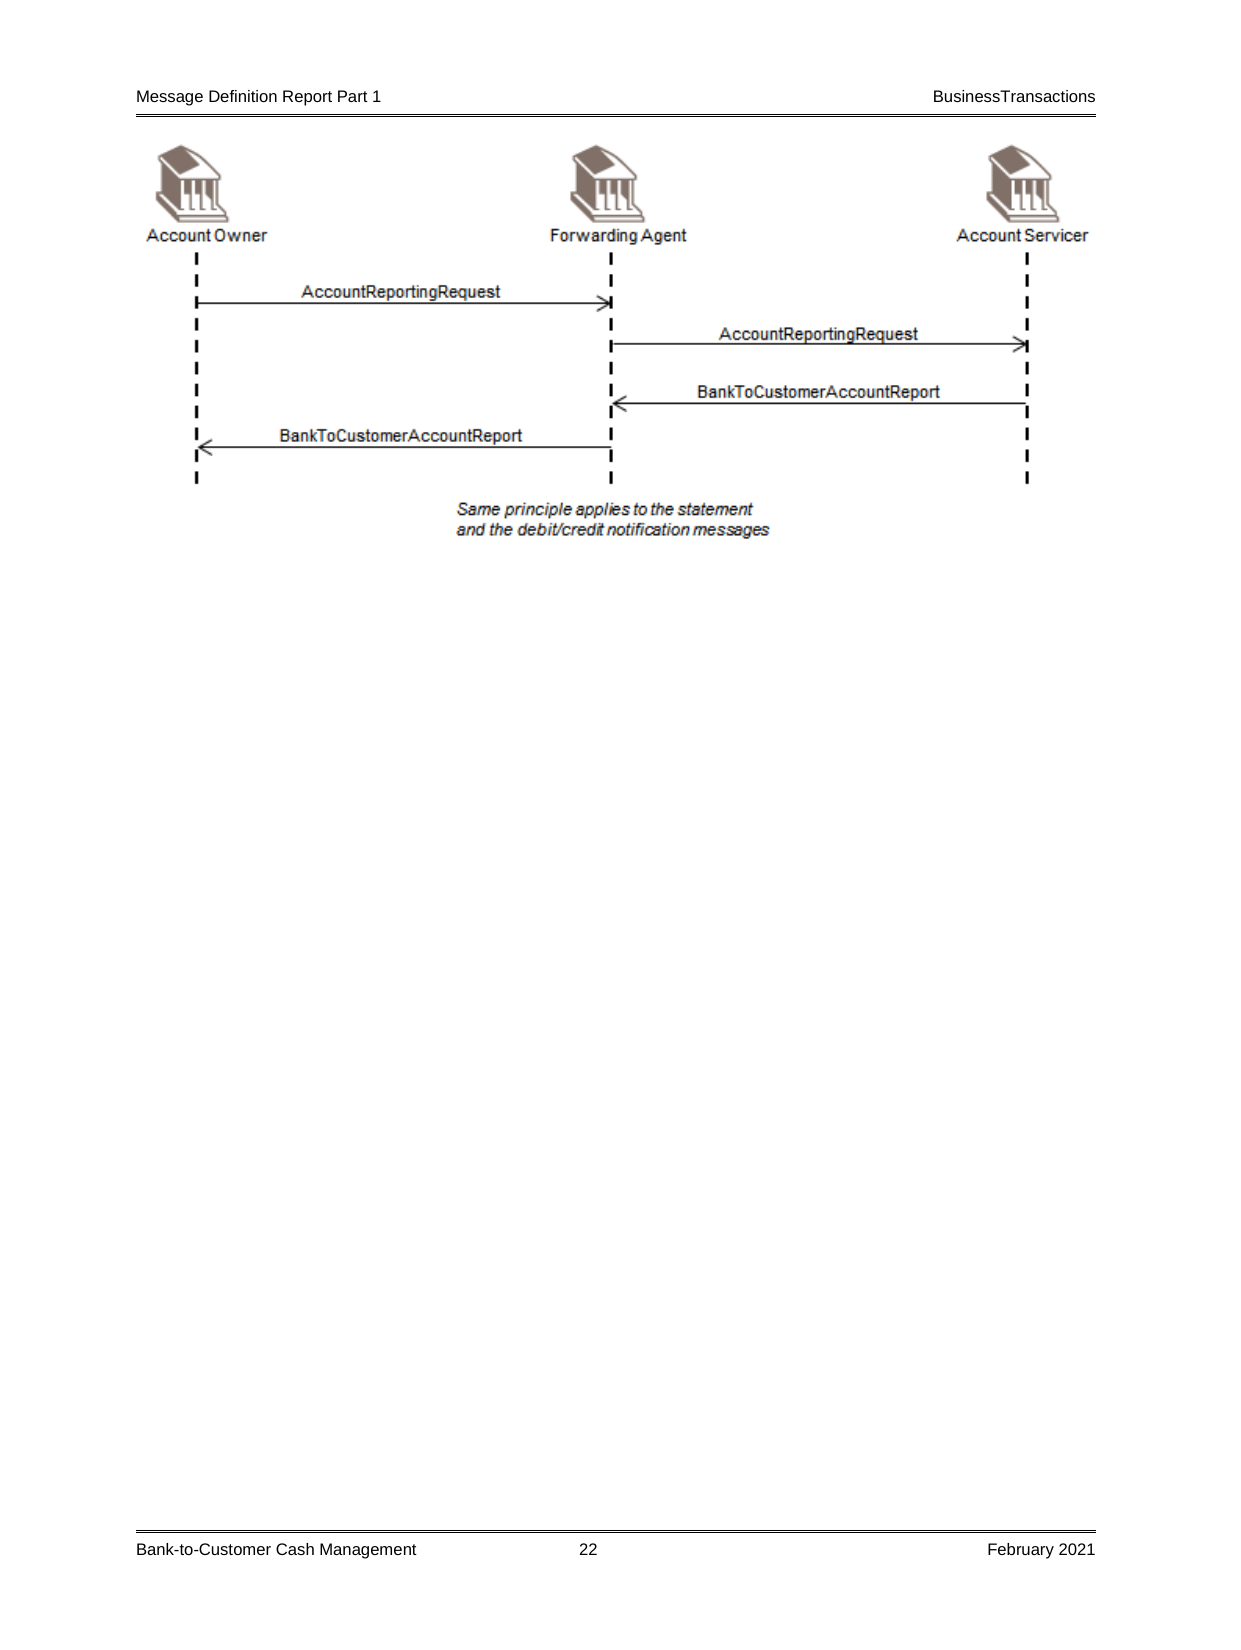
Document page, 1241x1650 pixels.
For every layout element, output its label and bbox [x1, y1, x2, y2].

picture [139, 140, 1101, 553]
